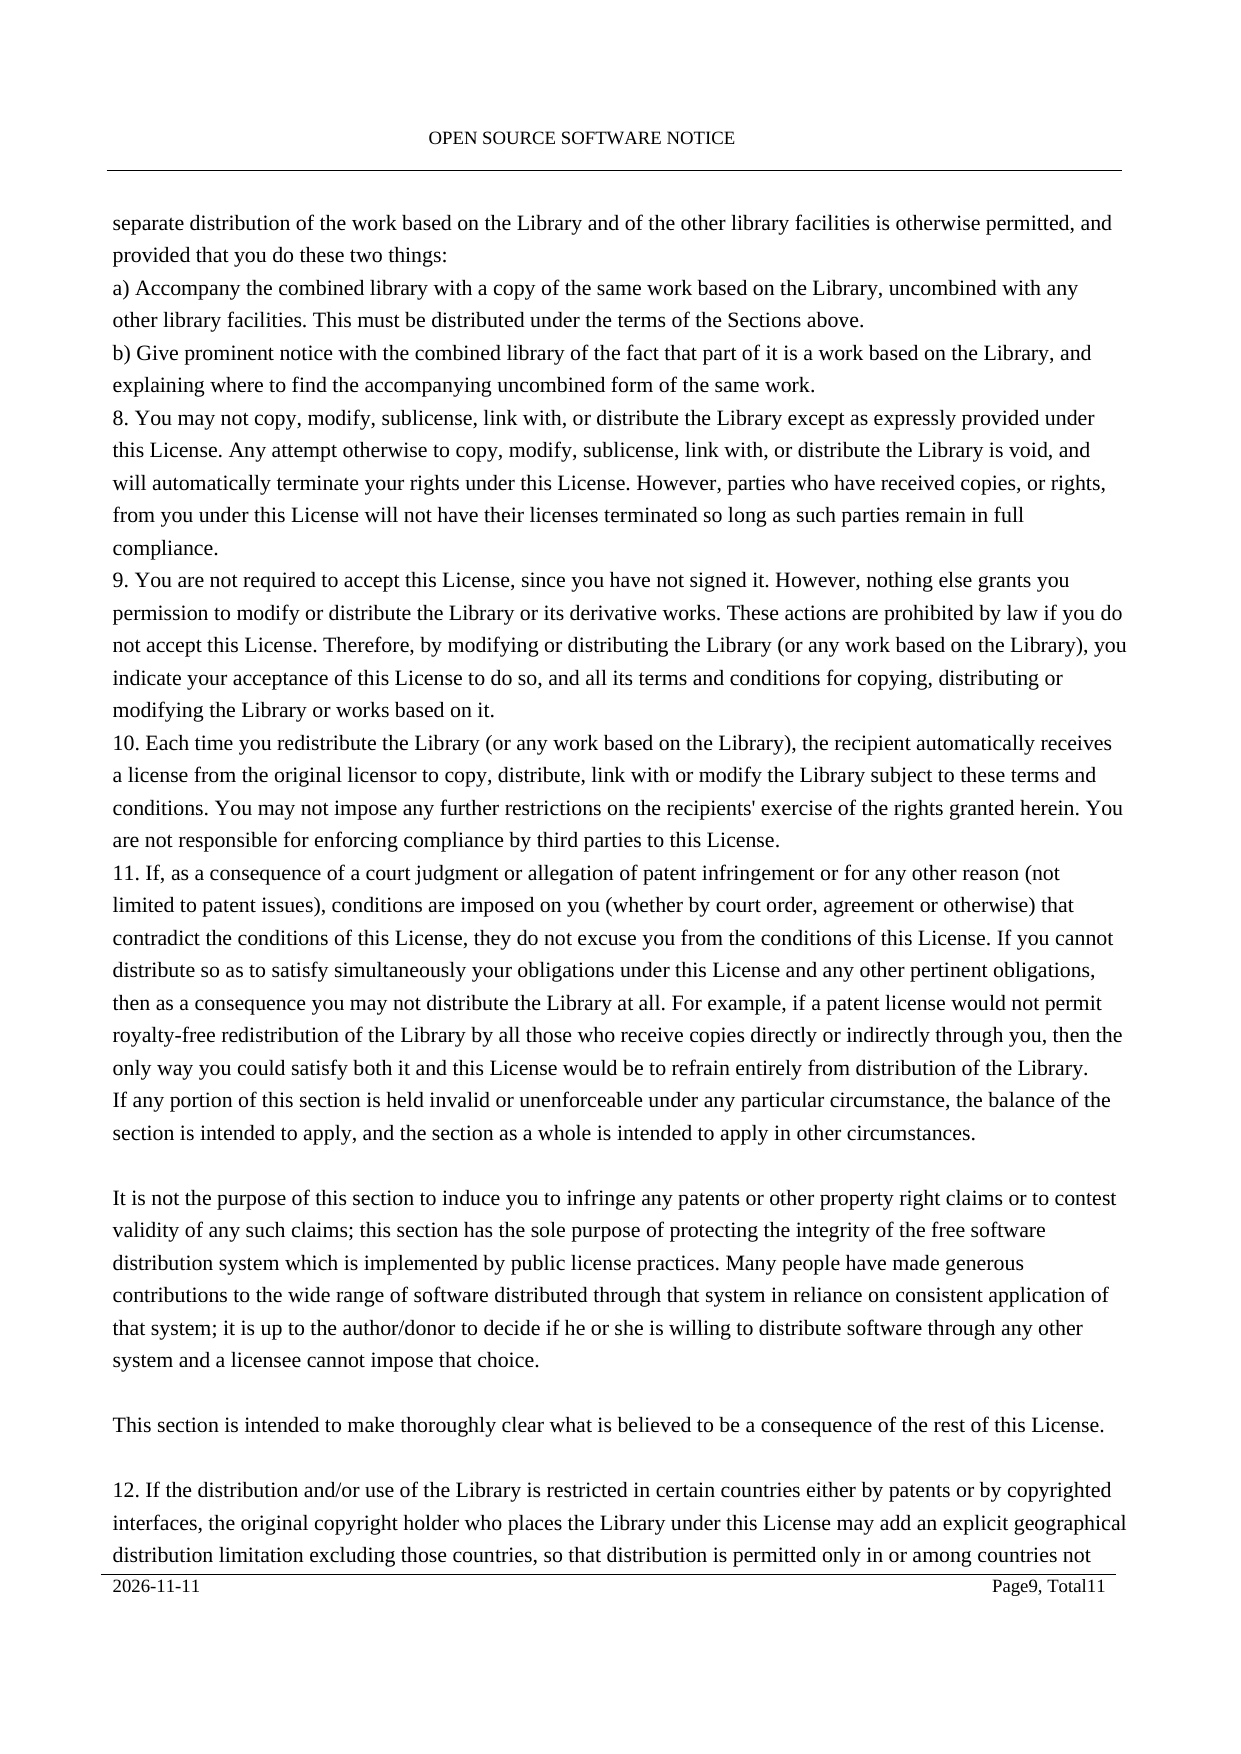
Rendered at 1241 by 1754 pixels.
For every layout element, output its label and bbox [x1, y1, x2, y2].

text [112, 206, 1128, 1571]
